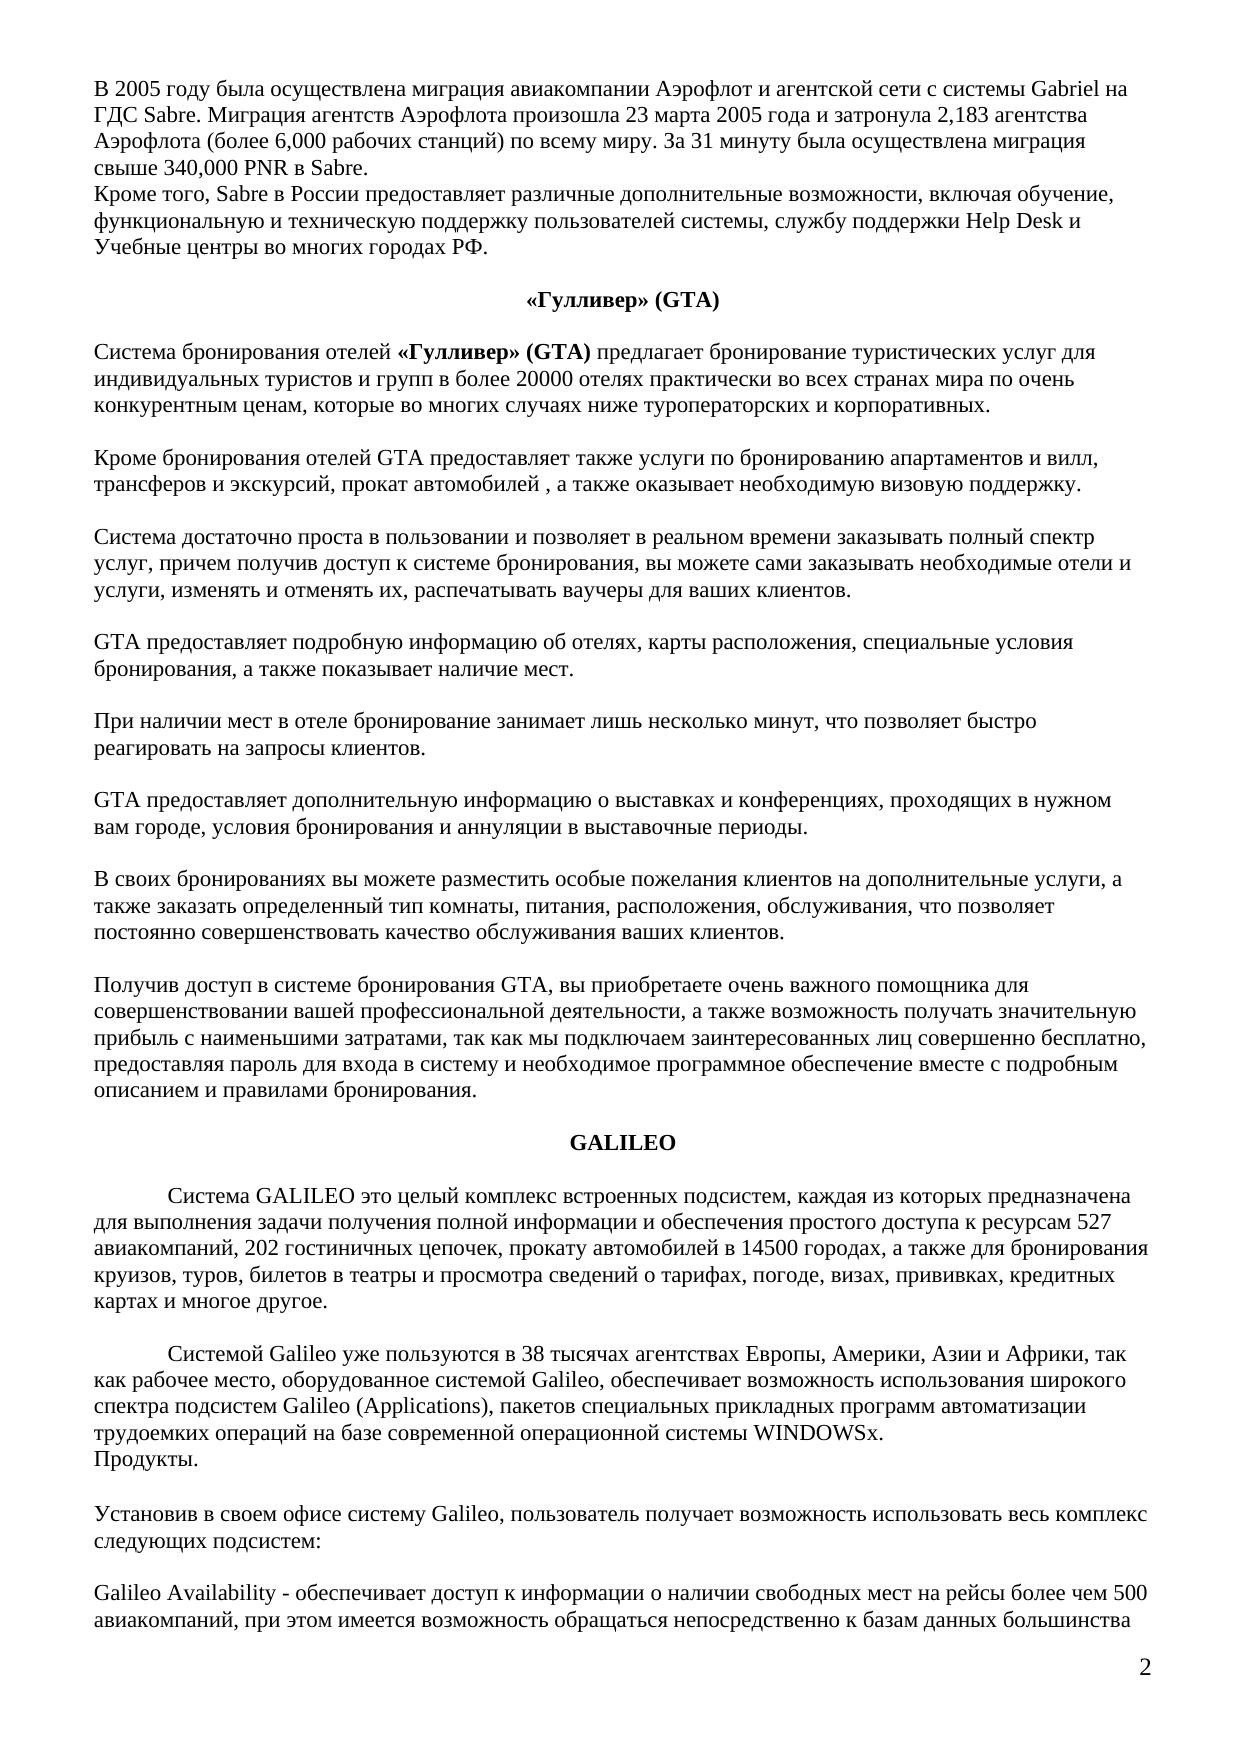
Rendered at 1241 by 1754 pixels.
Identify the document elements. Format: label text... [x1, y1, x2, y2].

text Системой Galileo уже пользуются в 38 тысячах агентствах Европы, Америки, Азии и Африки, так как рабочее место, оборудованное системой Galileo, обеспечивает возможность использования широкого спектра подсистем Galileo (Applications), пакетов специальных прикладных программ автоматизации трудоемких операций на базе современной операционной системы WINDOWSх. [94, 1340, 1152, 1445]
text В своих бронированиях вы можете разместить особые пожелания клиентов на дополнительные услуги, а также заказать определенный тип комнаты, питания, расположения, обслуживания, что позволяет постоянно совершенствовать качество обслуживания ваших клиентов. [94, 866, 1152, 944]
text Кроме того, Sabre в России предоставляет различные дополнительные возможности, включая обучение, функциональную и техническую поддержку пользователей системы, службу поддержки Help Desk и Учебные центры во многих городах РФ. [94, 180, 1152, 259]
text В 2005 году была осуществлена миграция авиакомпании Аэрофлот и агентской сети с системы Gabriel на ГДС Sabre. Миграция агентств Аэрофлота произошла 23 марта 2005 года и затронула 2,183 агентства Аэрофлота (более 6,000 рабочих станций) по всему миру. За 31 минуту была осуществлена миграция свыше 340,000 PNR в Sabre. [94, 75, 1152, 180]
text GTA предоставляет подробную информацию об отелях, карты расположения, специальные условия бронирования, а также показывает наличие мест. [94, 628, 1152, 681]
text Система достаточно проста в пользовании и позволяет в реальном времени заказывать полный спектр услуг, причем получив доступ к системе бронирования, вы можете сами заказывать необходимые отели и услуги, изменять и отменять их, распечатывать ваучеры для ваших клиентов. [94, 523, 1152, 602]
text GTA предоставляет дополнительную информацию о выставках и конференциях, проходящих в нужном вам городе, условия бронирования и аннуляции в выставочные периоды. [94, 786, 1152, 839]
text Кроме бронирования отелей GTA предоставляет также услуги по бронированию апартаментов и вилл, трансферов и экскурсий, прокат автомобилей , а также оказывает необходимую визовую поддержку. [94, 444, 1152, 497]
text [94, 1579, 1152, 1632]
text Получив доступ в системе бронирования GTA, вы приобретаете очень важного помощника для совершенствовании вашей профессиональной деятельности, а также возможность получать значительную прибыль с наименьшими затратами, так как мы подключаем заинтересованных лиц совершенно бесплатно, предоставляя пароль для входа в систему и необходимое программное обеспечение вместе с подробным описанием и правилами бронирования. [94, 971, 1152, 1103]
text Продукты. [94, 1445, 1152, 1472]
text «Гулливер» (GTA) [94, 286, 1152, 312]
text GALILEO [94, 1129, 1152, 1155]
text Установив в своем офисе систему Galileo, пользователь получает возможность использовать весь комплекс следующих подсистем: [94, 1500, 1152, 1553]
text При наличии мест в отеле бронирование занимает лишь несколько минут, что позволяет быстро реагировать на запросы клиентов. [94, 707, 1152, 760]
text Система GALILEO это целый комплекс встроенных подсистем, каждая из которых предназначена для выполнения задачи получения полной информации и обеспечения простого доступа к ресурсам 527 авиакомпаний, 202 гостиничных цепочек, прокату автомобилей в 14500 городах, а также для бронирования круизов, туров, билетов в театры и просмотра сведений о тарифах, погоде, визах, прививках, кредитных картах и многое другое. [94, 1182, 1152, 1313]
text Система бронирования отелей «Гулливер» (GTA) предлагает бронирование туристических услуг для индивидуальных туристов и групп в более 20000 отелях практически во всех странах мира по очень конкурентным ценам, которые во многих случаях ниже туроператорских и корпоративных. [94, 338, 1152, 417]
